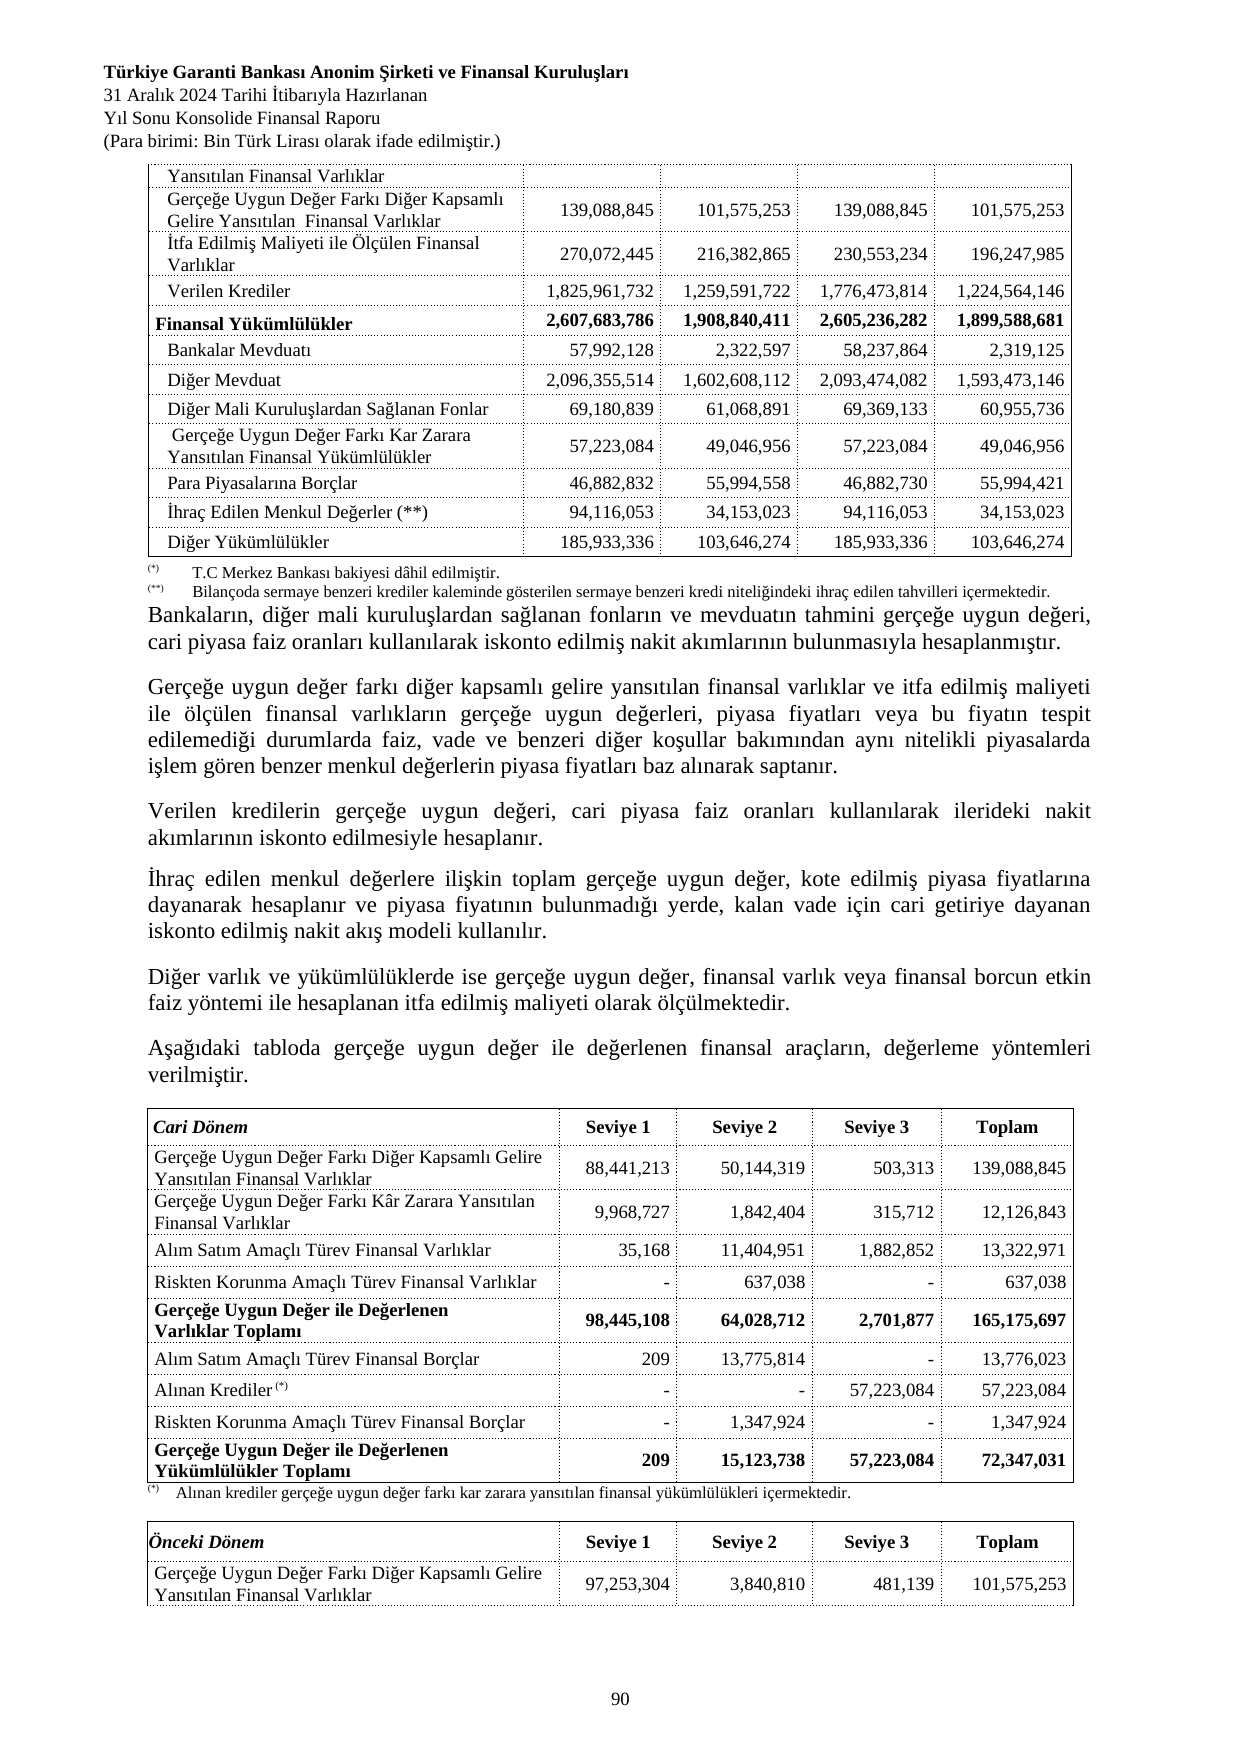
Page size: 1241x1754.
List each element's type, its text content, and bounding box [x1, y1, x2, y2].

text Diğer varlık ve yükümlülüklerde ise gerçeğe uygun değer, finansal varlık veya finansal borcun etkin faiz yöntemi ile hesaplanan itfa edilmiş maliyeti olarak ölçülmektedir. [148, 963, 1092, 1016]
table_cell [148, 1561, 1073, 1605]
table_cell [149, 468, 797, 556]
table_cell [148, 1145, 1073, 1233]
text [148, 1483, 1092, 1502]
text Aşağıdaki tabloda gerçeğe uygun değer ile değerlenen finansal araçların, değerleme yöntemleri verilmiştir. [148, 1034, 1092, 1087]
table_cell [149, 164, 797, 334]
text (*) T.C Merkez Bankası bakiyesi dâhil edilmiştir. [148, 561, 1092, 582]
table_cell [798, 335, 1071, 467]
text Bankaların, diğer mali kuruluşlardan sağlanan fonların ve mevduatın tahmini gerçeğe uygun değeri, cari piyasa faiz oranları kullanılarak iskonto edilmiş nakit akımlarının bulunmasıyla hesaplanmıştır. [148, 601, 1092, 654]
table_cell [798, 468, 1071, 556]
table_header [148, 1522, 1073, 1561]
text Verilen kredilerin gerçeğe uygun değeri, cari piyasa faiz oranları kullanılarak ilerideki nakit akımlarının iskonto edilmesiyle hesaplanır. [148, 797, 1092, 850]
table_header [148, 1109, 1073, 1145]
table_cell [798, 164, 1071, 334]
text Gerçeğe uygun değer farkı diğer kapsamlı gelire yansıtılan finansal varlıklar ve itfa edilmiş maliyeti ile ölçülen finansal varlıkların gerçeğe uygun değerleri, piyasa fiyatları veya bu fiyatın tespit edilemediği durumlarda faiz, vade ve benzeri diğer koşullar bakımından aynı nitelikli piyasalarda işlem gören benzer menkul değerlerin piyasa fiyatları baz alınarak saptanır. [148, 673, 1092, 779]
text (**) Bilançoda sermaye benzeri krediler kaleminde gösterilen sermaye benzeri kredi niteliğindeki ihraç edilen tahvilleri içermektedir. [148, 582, 1092, 601]
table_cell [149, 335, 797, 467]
text İhraç edilen menkul değerlere ilişkin toplam gerçeğe uygun değer, kote edilmiş piyasa fiyatlarına dayanarak hesaplanır ve piyasa fiyatının bulunmadığı yerde, kalan vade için cari getiriye dayanan iskonto edilmiş nakit akış modeli kullanılır. [148, 865, 1092, 944]
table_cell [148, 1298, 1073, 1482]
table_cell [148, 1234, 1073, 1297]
